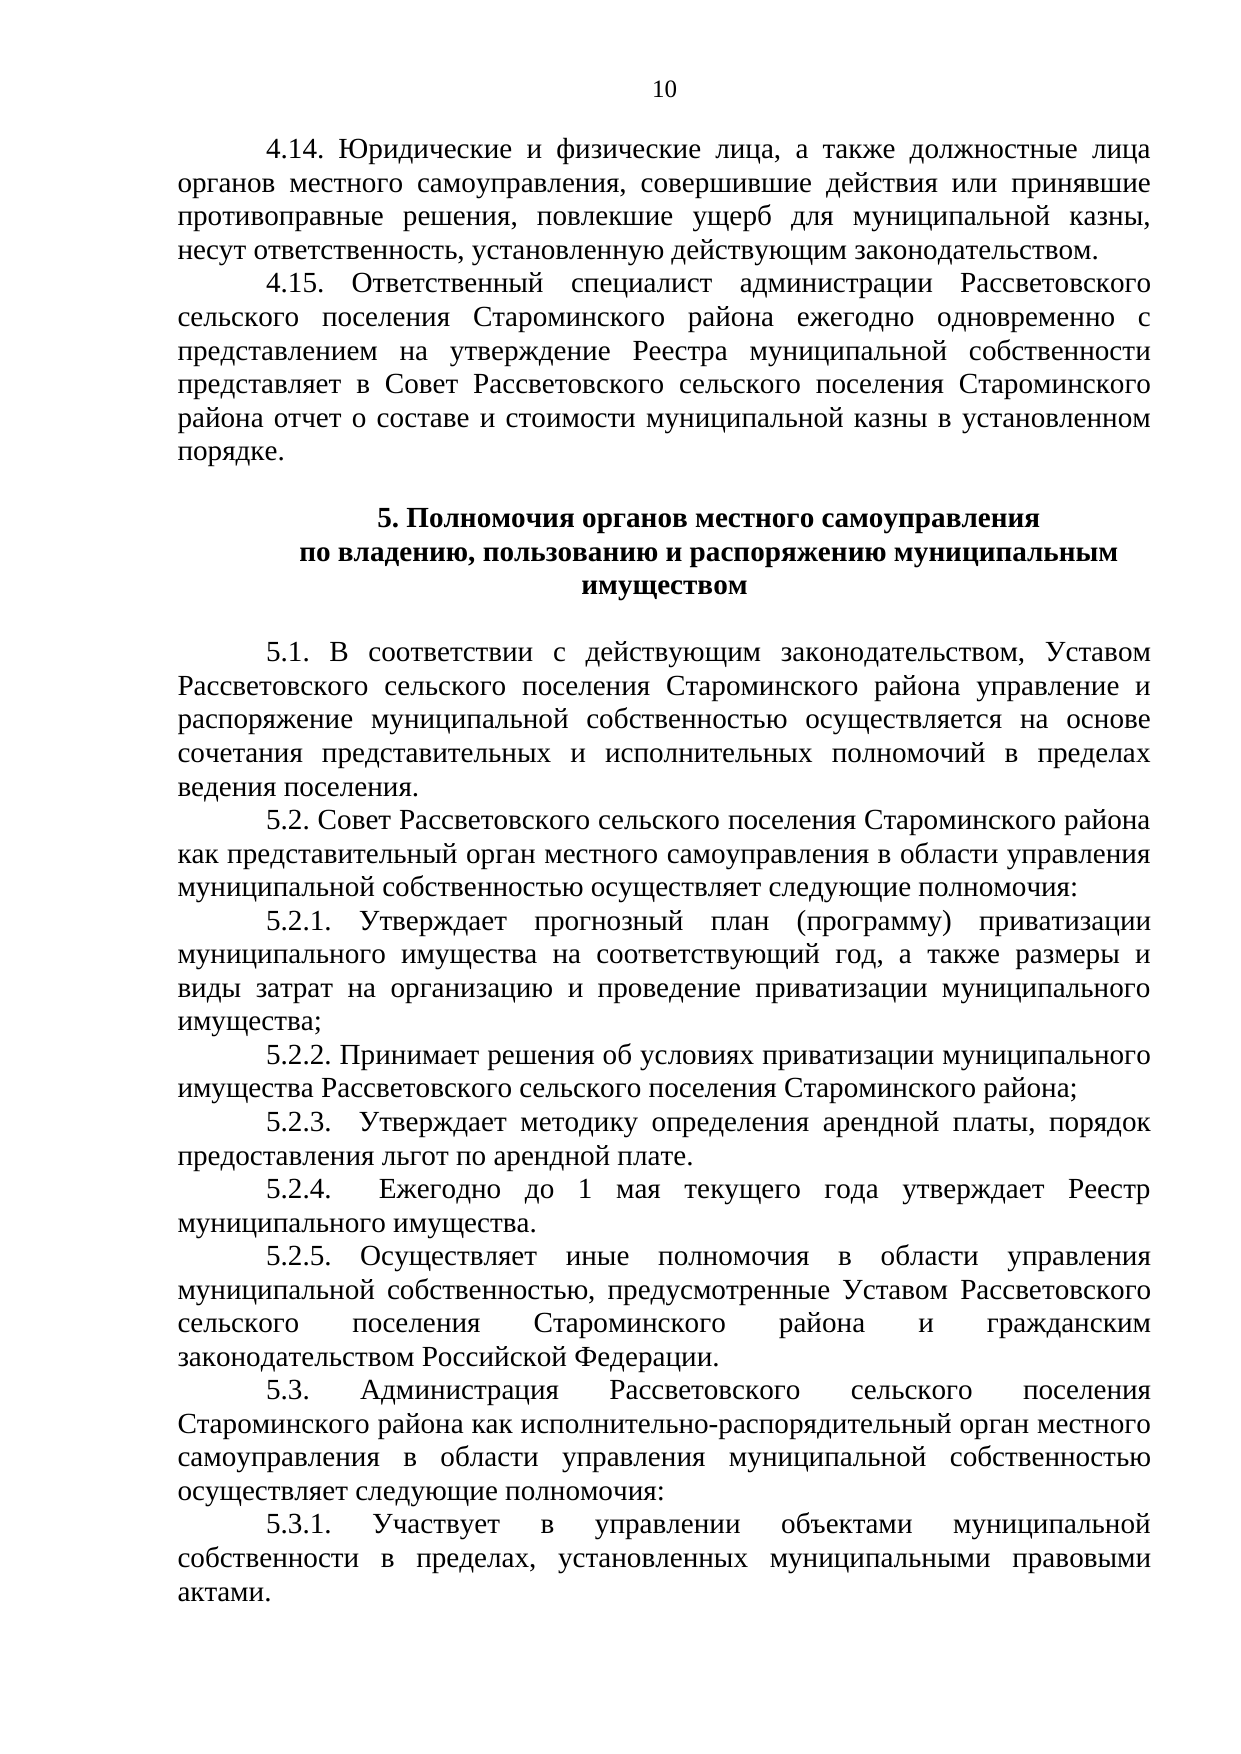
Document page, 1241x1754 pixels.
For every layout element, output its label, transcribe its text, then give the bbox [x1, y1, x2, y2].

text 5.1. В соответствии с действующим законодательством, Уставом Рассветовского сельского поселения Староминского района управление и распоряжение муниципальной собственностью осуществляется на основе сочетания представительных и исполнительных полномочий в пределах ведения поселения. [177, 634, 1152, 802]
text 4.14. Юридические и физические лица, а также должностные лица органов местного самоуправления, совершившие действия или принявшие противоправные решения, повлекшие ущерб для муниципальной казны, несут ответственность, установленную действующим законодательством. [177, 131, 1152, 266]
text 5.2.2. Принимает решения об условиях приватизации муниципального имущества Рассветовского сельского поселения Староминского района; [177, 1037, 1152, 1104]
text 4.15. Ответственный специалист администрации Рассветовского сельского поселения Староминского района ежегодно одновременно с представлением на утверждение Реестра муниципальной собственности представляет в Совет Рассветовского сельского поселения Староминского района отчет о составе и стоимости муниципальной казны в установленном порядке. [177, 266, 1152, 467]
text 5. Полномочия органов местного самоуправления [177, 500, 1152, 534]
text 5.2. Совет Рассветовского сельского поселения Староминского района как представительный орган местного самоуправления в области управления муниципальной собственностью осуществляет следующие полномочия: [177, 802, 1152, 903]
text 5.2.3. Утверждает методику определения арендной платы, порядок предоставления льгот по арендной плате. [177, 1104, 1152, 1171]
text 5.3.1. Участвует в управлении объектами муниципальной собственности в пределах, установленных муниципальными правовыми актами. [177, 1507, 1152, 1607]
text 5.3. Администрация Рассветовского сельского поселения Староминского района как исполнительно-распорядительный орган местного самоуправления в области управления муниципальной собственностью осуществляет следующие полномочия: [177, 1372, 1152, 1507]
text 5.2.1. Утверждает прогнозный план (программу) приватизации муниципального имущества на соответствующий год, а также размеры и виды затрат на организацию и проведение приватизации муниципального имущества; [177, 903, 1152, 1037]
text по владению, пользованию и распоряжению муниципальным имуществом [177, 534, 1152, 601]
text 5.2.4. Ежегодно до 1 мая текущего года утверждает Реестр муниципального имущества. [177, 1171, 1152, 1238]
text 5.2.5. Осуществляет иные полномочия в области управления муниципальной собственностью, предусмотренные Уставом Рассветовского сельского поселения Староминского района и гражданским законодательством Российской Федерации. [177, 1238, 1152, 1372]
